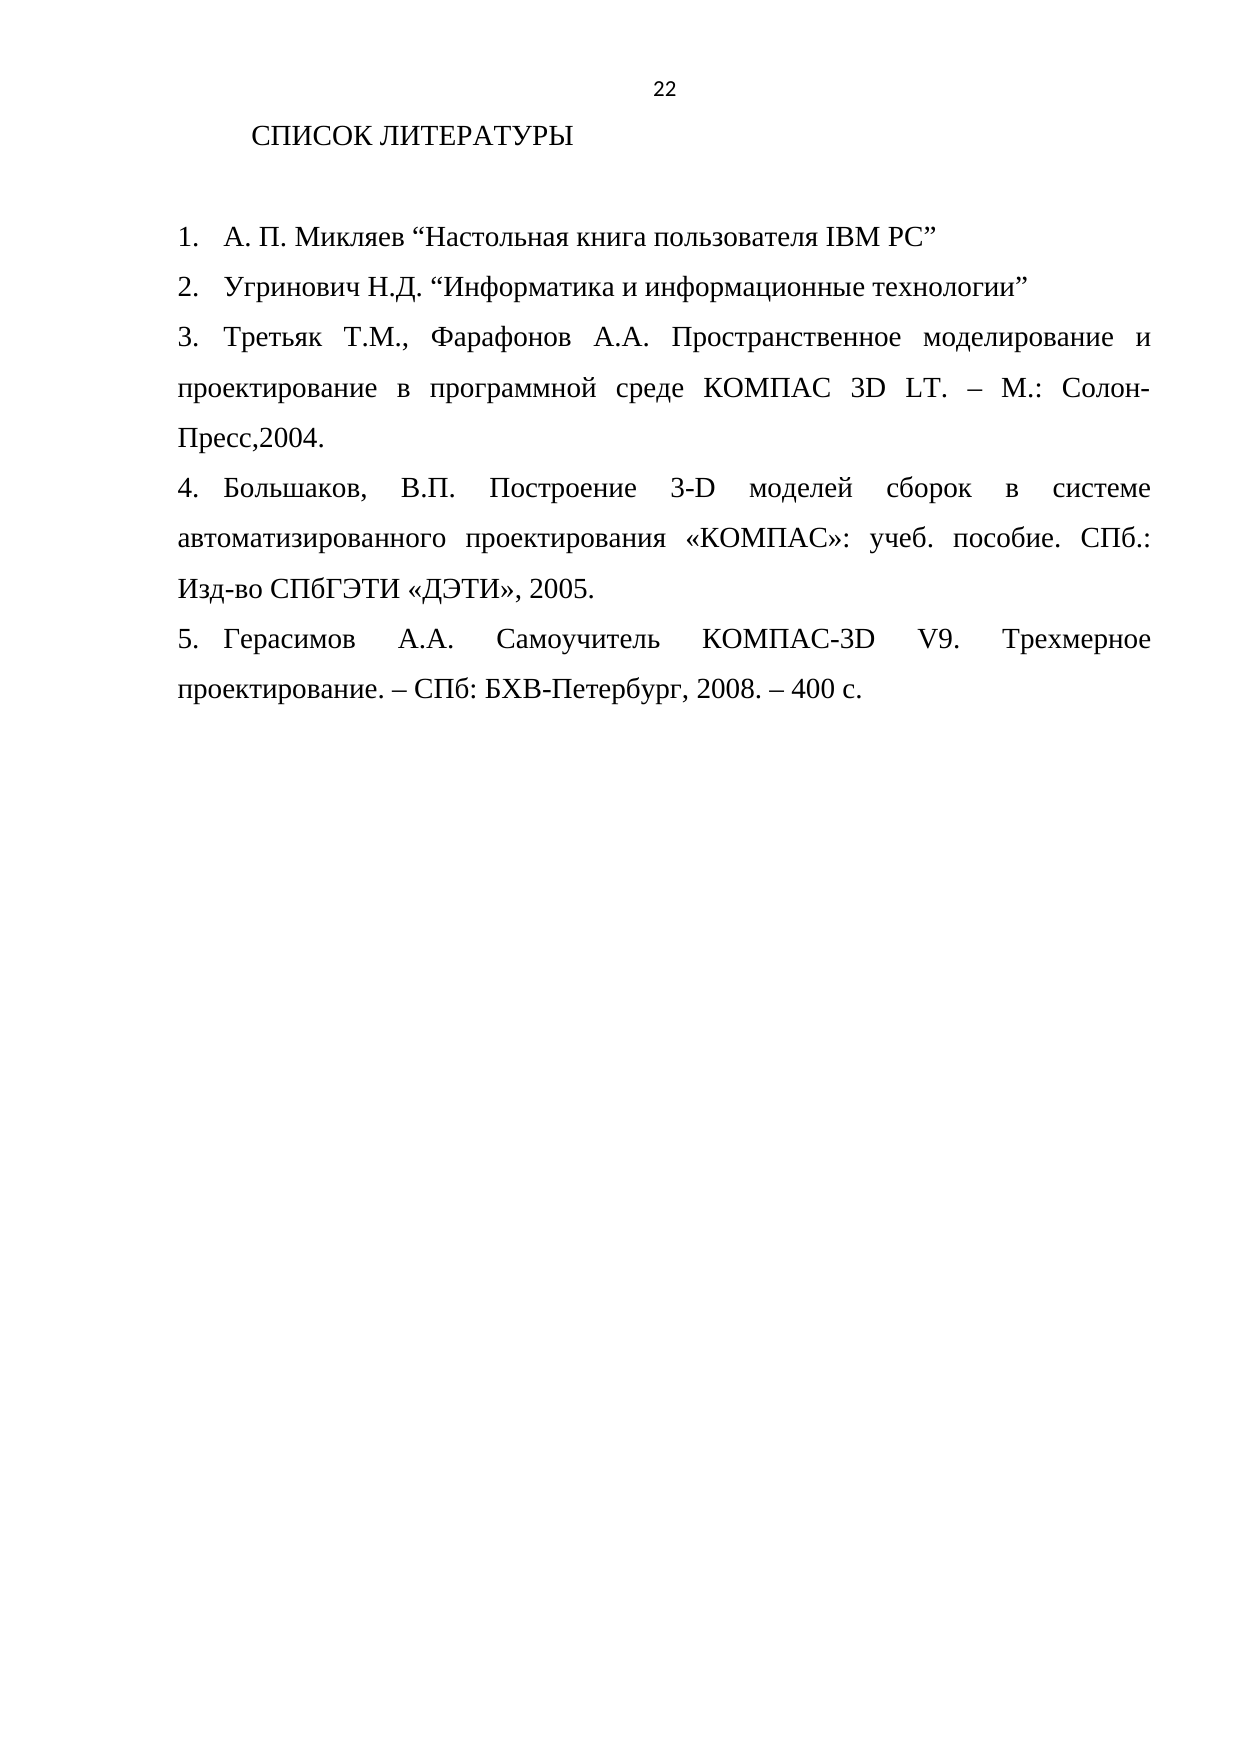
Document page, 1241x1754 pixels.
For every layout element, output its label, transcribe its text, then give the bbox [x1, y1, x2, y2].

list Третьяк Т.М., Фарафонов А.А. Пространственное моделирование и проектирование в программной среде КОМПАС 3D LT. – М.: Солон-Пресс,2004. [177, 319, 1152, 453]
list А. П. Микляев “Настольная книга пользователя IBM PC” [177, 219, 1152, 252]
list Угринович Н.Д. “Информатика и информационные технологии” [177, 269, 1152, 303]
text СПИСОК ЛИТЕРАТУРЫ [177, 118, 1152, 152]
list Большаков, В.П. Построение 3-D моделей сборок в системе автоматизированного проектирования «КОМПАС»: учеб. пособие. СПб.: Изд-во СПбГЭТИ «ДЭТИ», 2005. [177, 470, 1152, 604]
list Герасимов А.А. Самоучитель КОМПАС-3D V9. Трехмерное проектирование. – СПб: БХВ-Петербург, 2008. – 400 с. [177, 621, 1152, 705]
